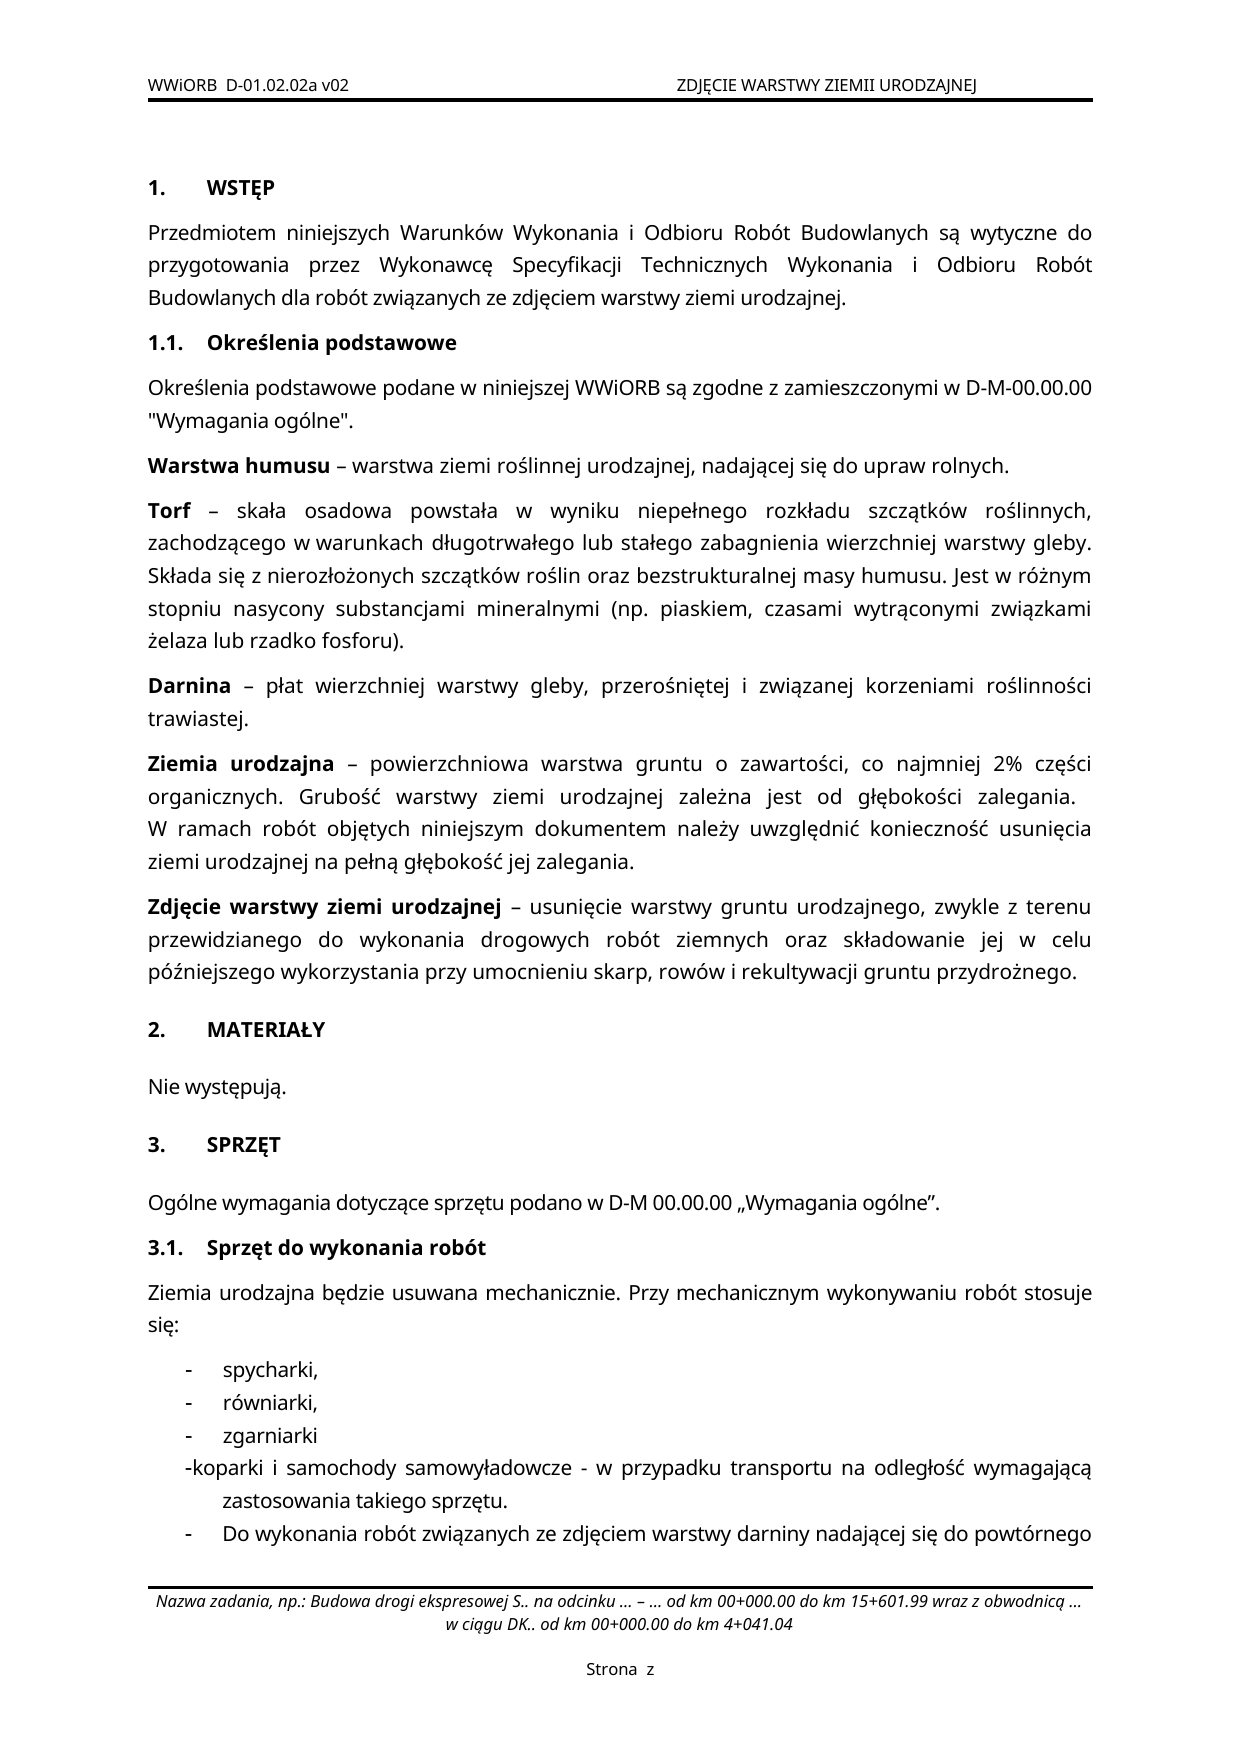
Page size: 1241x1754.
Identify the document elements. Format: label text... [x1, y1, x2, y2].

subtitle WSTĘP [148, 173, 1093, 201]
text Ziemia urodzajna – powierzchniowa warstwa gruntu o zawartości, co najmniej 2% części organicznych. Grubość warstwy ziemi urodzajnej zależna jest od głębokości zalegania. W ramach robót objętych niniejszym dokumentem należy uwzględnić konieczność usunięcia ziemi urodzajnej na pełną głębokość jej zalegania. [148, 749, 1093, 875]
subtitle Określenia podstawowe [148, 328, 1093, 356]
text Nie występują. [148, 1072, 1093, 1101]
list równiarki, [185, 1388, 1093, 1417]
list zgarniarki [185, 1421, 1093, 1449]
text Ogólne wymagania dotyczące sprzętu podano w D-M 00.00.00 „Wymagania ogólne”. [148, 1188, 1093, 1216]
text Przedmiotem niniejszych Warunków Wykonania i Odbioru Robót Budowlanych są wytyczne do przygotowania przez Wykonawcę Specyfikacji Technicznych Wykonania i Odbioru Robót Budowlanych dla robót związanych ze zdjęciem warstwy ziemi urodzajnej. [148, 218, 1093, 311]
subtitle MATERIAŁY [148, 1015, 1093, 1043]
text Darnina – płat wierzchniej warstwy gleby, przerośniętej i związanej korzeniami roślinności trawiastej. [148, 671, 1093, 732]
list spycharki, [185, 1356, 1093, 1384]
text Zdjęcie warstwy ziemi urodzajnej – usunięcie warstwy gruntu urodzajnego, zwykle z terenu przewidzianego do wykonania drogowych robót ziemnych oraz składowanie jej w celu późniejszego wykorzystania przy umocnieniu skarp, rowów i rekultywacji gruntu przydrożnego. [148, 892, 1093, 986]
subtitle SPRZĘT [148, 1130, 1093, 1158]
text Ziemia urodzajna będzie usuwana mechanicznie. Przy mechanicznym wykonywaniu robót stosuje się: [148, 1278, 1093, 1339]
text Torf – skała osadowa powstała w wyniku niepełnego rozkładu szczątków roślinnych, zachodzącego w warunkach długotrwałego lub stałego zabagnienia wierzchniej warstwy gleby. Składa się z nierozłożonych szczątków roślin oraz bezstrukturalnej masy humusu. Jest w różnym stopniu nasycony substancjami mineralnymi (np. piaskiem, czasami wytrąconymi związkami żelaza lub rzadko fosforu). [148, 496, 1093, 655]
subtitle Sprzęt do wykonania robót [148, 1233, 1093, 1261]
text Określenia podstawowe podane w niniejszej WWiORB są zgodne z zamieszczonymi w D-M-00.00.00 "Wymagania ogólne". [148, 373, 1093, 434]
list koparki i samochody samowyładowcze - w przypadku transportu na odległość wymagającą zastosowania takiego sprzętu. [185, 1453, 1093, 1514]
text Warstwa humusu – warstwa ziemi roślinnej urodzajnej, nadającej się do upraw rolnych. [148, 451, 1093, 479]
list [185, 1519, 1093, 1547]
